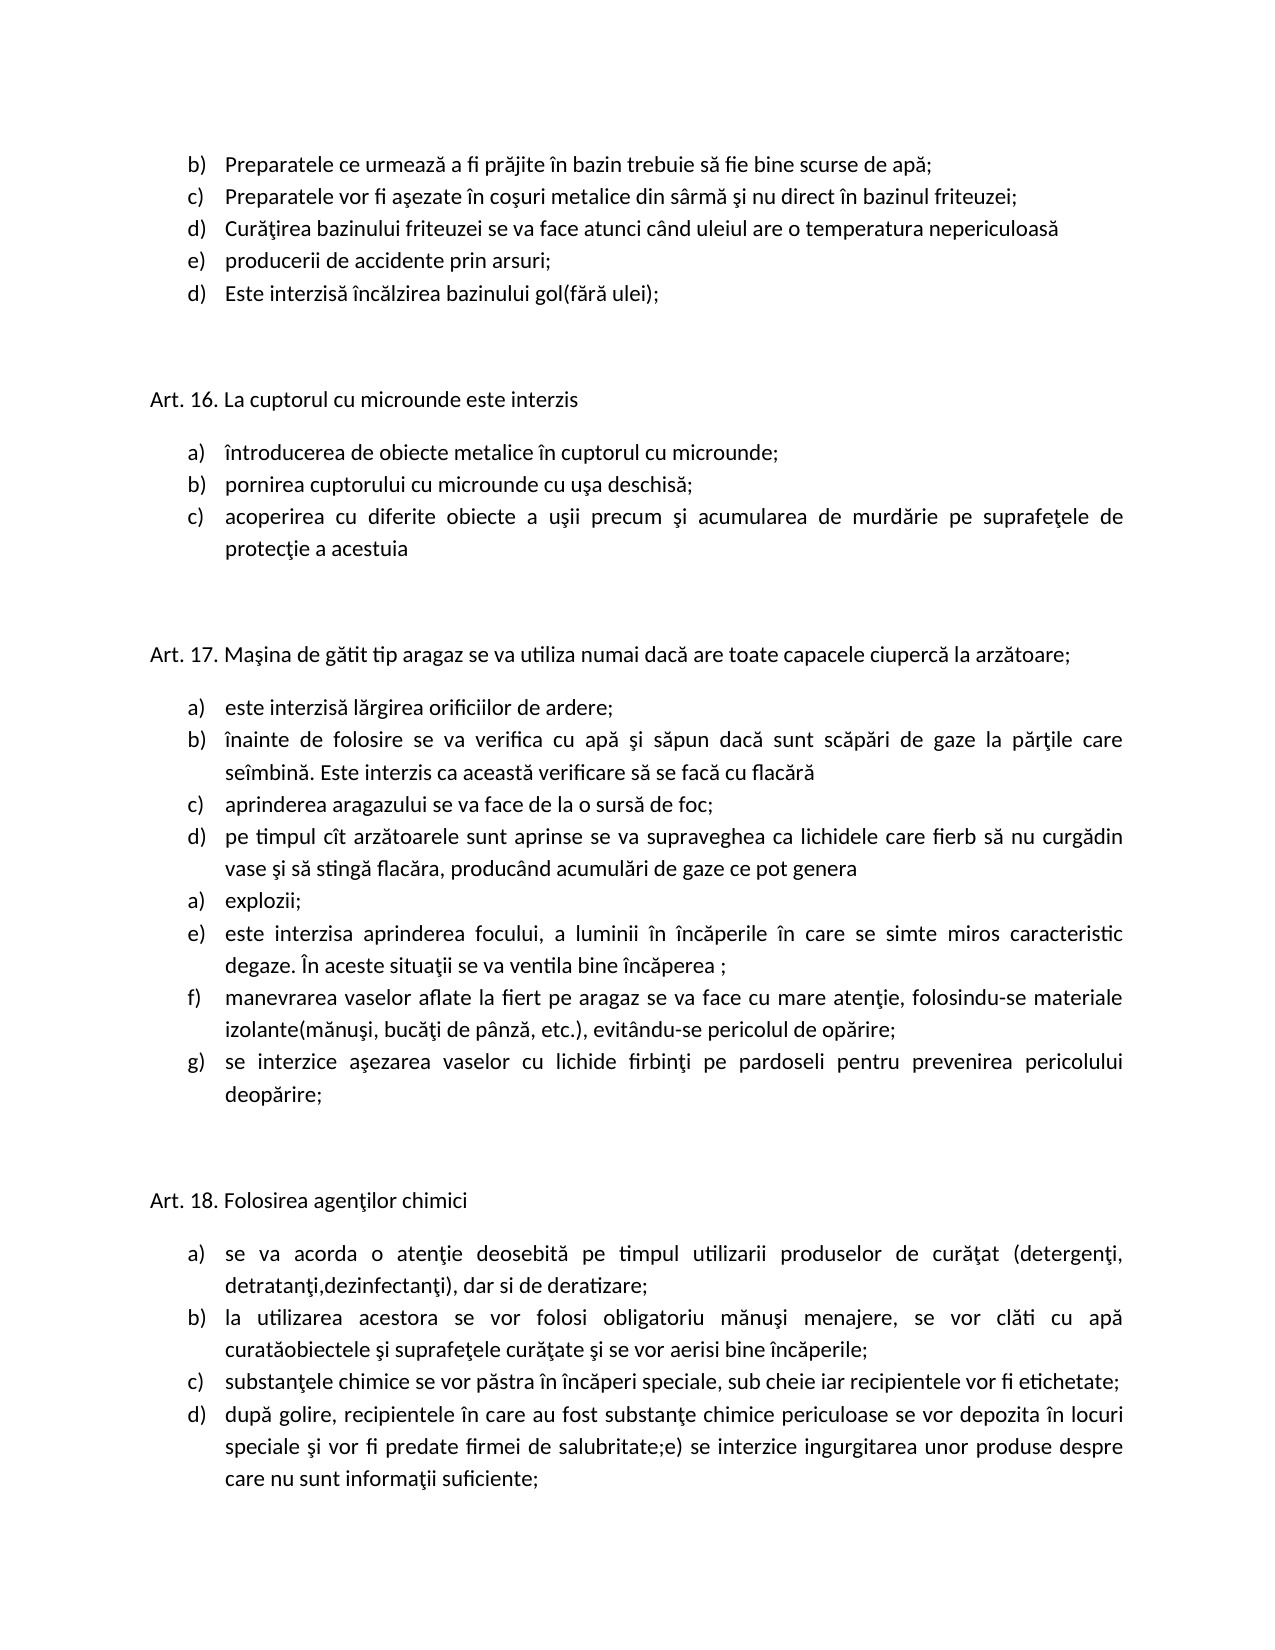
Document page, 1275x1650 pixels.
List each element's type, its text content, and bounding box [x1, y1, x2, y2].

text Art. 18. Folosirea agenţilor chimici [150, 1186, 1125, 1214]
list Curăţirea bazinului friteuzei se va face atunci când uleiul are o temperatura nepericuloasă [187, 214, 1125, 242]
list Preparatele vor fi aşezate în coşuri metalice din sârmă şi nu direct în bazinul friteuzei; [187, 182, 1125, 210]
list manevrarea vaselor aflate la fiert pe aragaz se va face cu mare atenţie, folosindu-se materiale izolante(mănuşi, bucăţi de pânză, etc.), evitându-se pericolul de opărire; [187, 983, 1125, 1043]
list producerii de accidente prin arsuri; [187, 247, 1125, 274]
list se interzice aşezarea vaselor cu lichide firbinţi pe pardoseli pentru prevenirea pericolului deopărire; [187, 1047, 1125, 1108]
list după golire, recipientele în care au fost substanţe chimice periculoase se vor depozita în locuri speciale şi vor fi predate firmei de salubritate;e) se interzice ingurgitarea unor produse despre care nu sunt informaţii suficiente; [187, 1400, 1125, 1492]
list se va acorda o atenţie deosebită pe timpul utilizarii produselor de curăţat (detergenţi, detratanţi,dezinfectanţi), dar si de deratizare; [187, 1239, 1125, 1299]
list Este interzisă încălzirea bazinului gol(fără ulei); [187, 279, 1125, 307]
list explozii; [187, 887, 1125, 914]
list pe timpul cît arzătoarele sunt aprinse se va supraveghea ca lichidele care fierb să nu curgădin vase şi să stingă flacăra, producând acumulări de gaze ce pot genera [187, 822, 1125, 882]
list acoperirea cu diferite obiecte a uşii precum şi acumularea de murdărie pe suprafeţele de protecţie a acestuia [187, 502, 1125, 562]
list aprinderea aragazului se va face de la o sursă de foc; [187, 790, 1125, 818]
list întroducerea de obiecte metalice în cuptorul cu microunde; [187, 438, 1125, 466]
list înainte de folosire se va verifica cu apă şi săpun dacă sunt scăpări de gaze la părţile care seîmbină. Este interzis ca această verificare să se facă cu flacără [187, 726, 1125, 786]
list este interzisa aprinderea focului, a luminii în încăperile în care se simte miros caracteristic degaze. În aceste situaţii se va ventila bine încăperea ; [187, 919, 1125, 979]
list Preparatele ce urmează a fi prăjite în bazin trebuie să fie bine scurse de apă; [187, 150, 1125, 178]
list substanţele chimice se vor păstra în încăperi speciale, sub cheie iar recipientele vor fi etichetate; [187, 1367, 1125, 1396]
text Art. 17. Maşina de gătit tip aragaz se va utiliza numai dacă are toate capacele ciupercă la arzătoare; [150, 640, 1125, 668]
list la utilizarea acestora se vor folosi obligatoriu mănuşi menajere, se vor clăti cu apă curatăobiectele şi suprafeţele curăţate şi se vor aerisi bine încăperile; [187, 1303, 1125, 1363]
list pornirea cuptorului cu microunde cu uşa deschisă; [187, 470, 1125, 498]
list este interzisă lărgirea orificiilor de ardere; [187, 693, 1125, 721]
text Art. 16. La cuptorul cu microunde este interzis [150, 385, 1125, 413]
